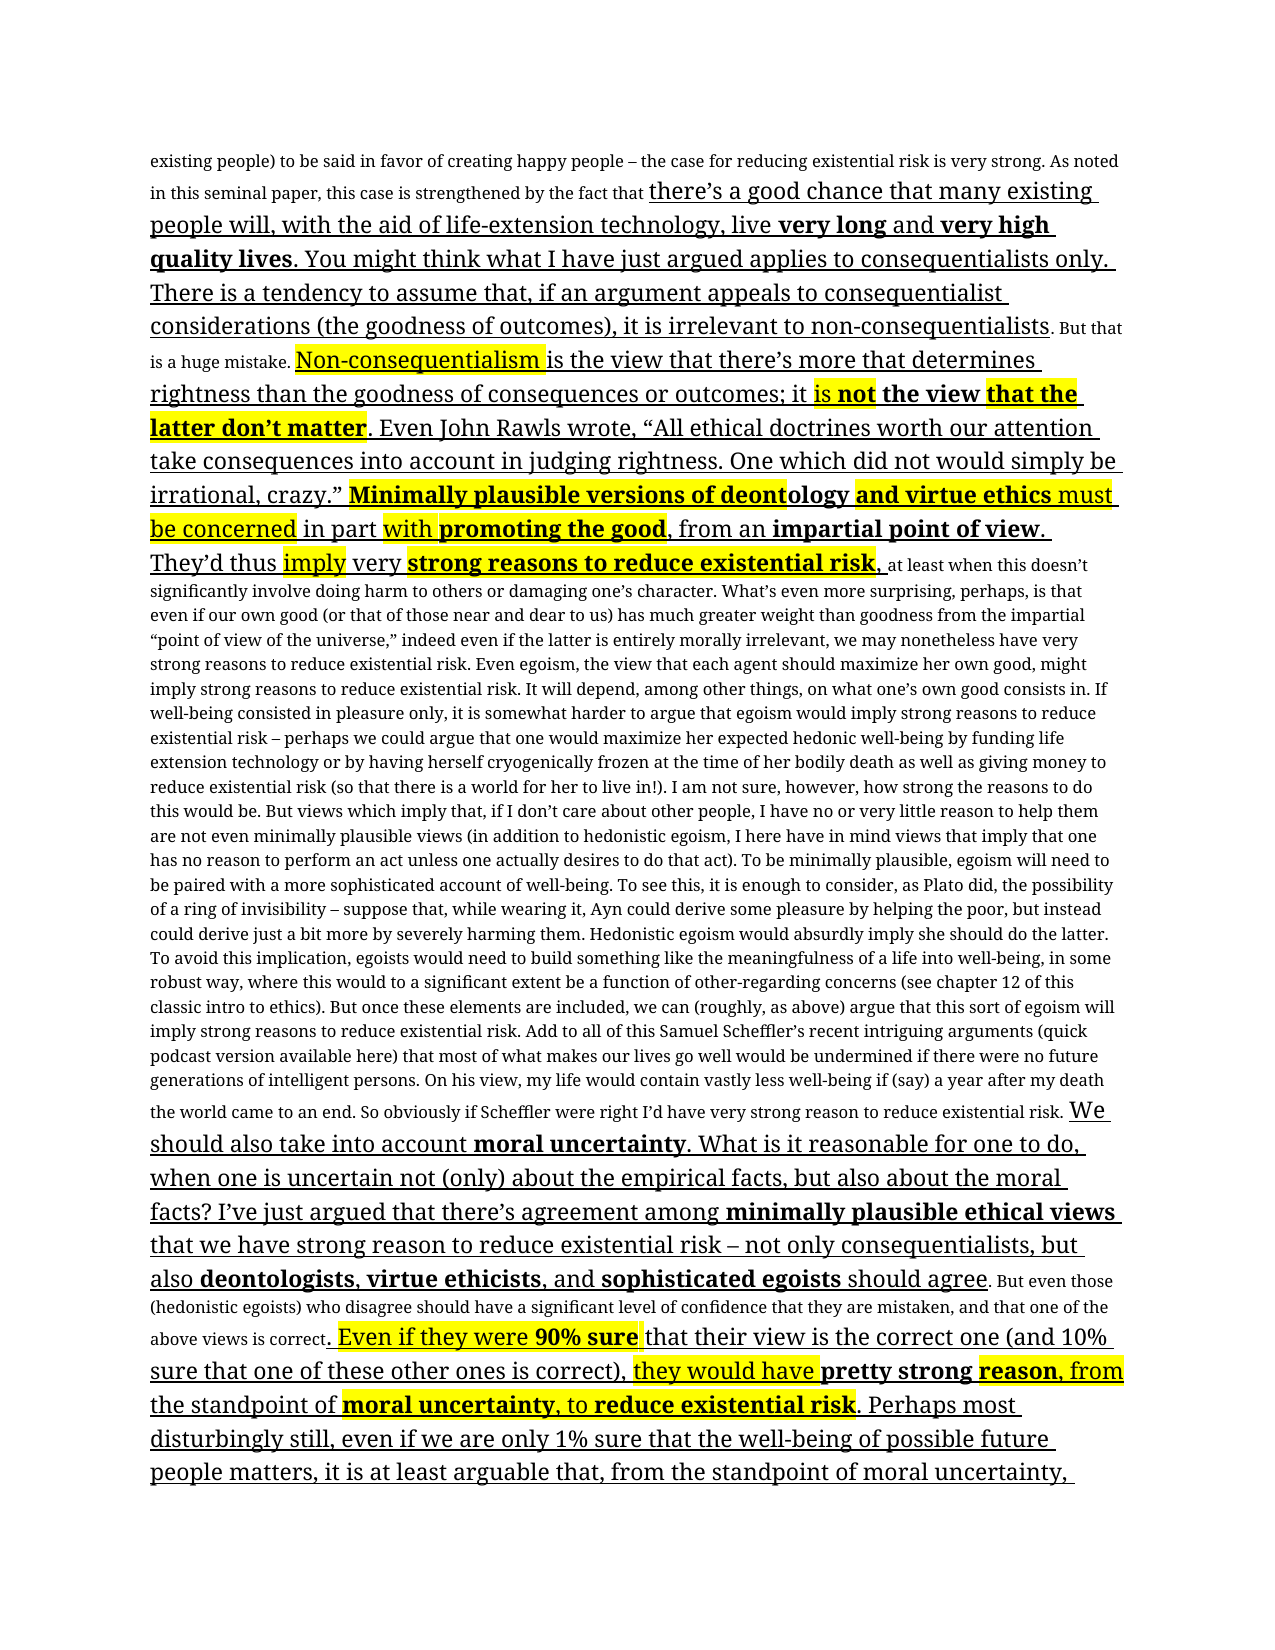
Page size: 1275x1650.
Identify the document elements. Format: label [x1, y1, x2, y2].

text [150, 150, 1125, 1487]
